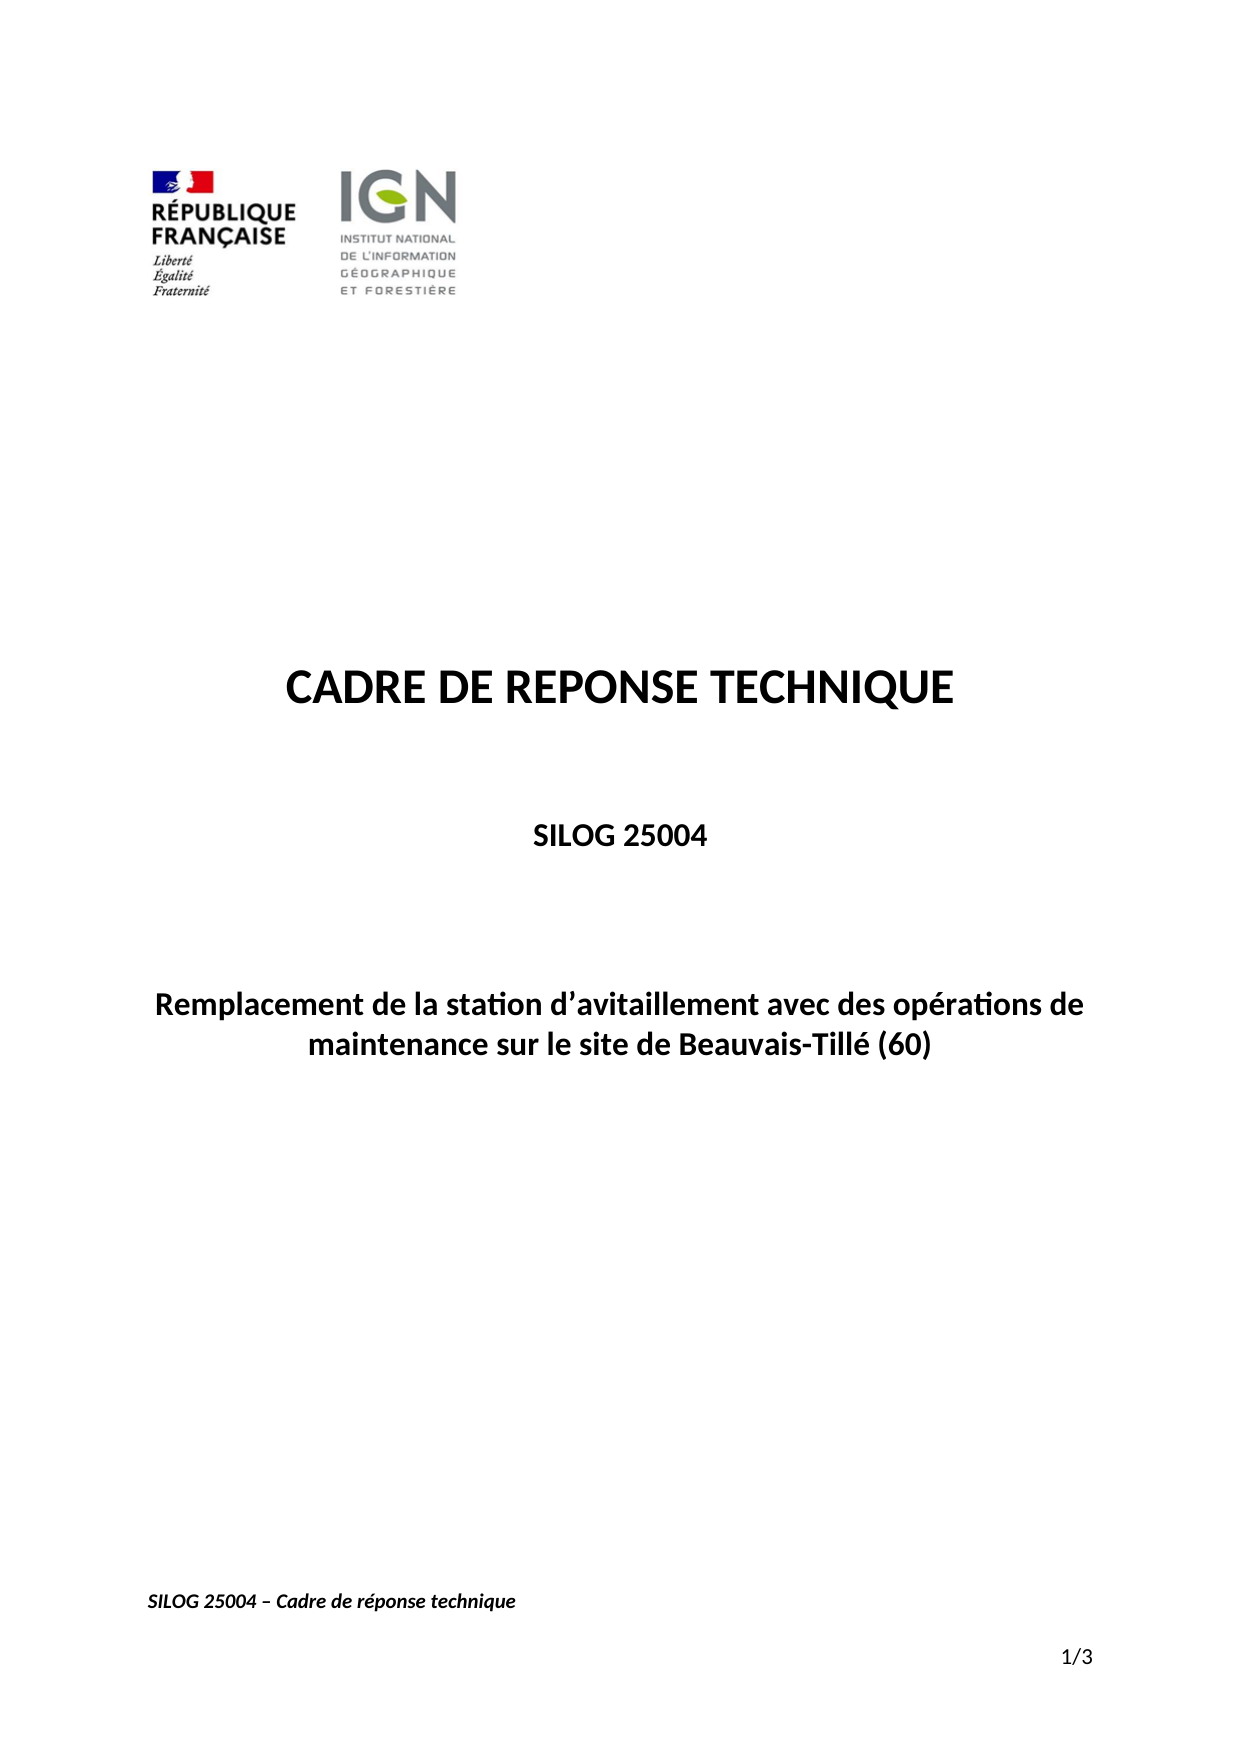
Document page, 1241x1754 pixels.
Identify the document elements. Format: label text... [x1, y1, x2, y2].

text CADRE DE REPONSE TECHNIQUE [148, 655, 1092, 716]
picture [147, 168, 481, 297]
text Remplacement de la station d’avitaillement avec des opérations de maintenance sur le site de Beauvais-Tillé (60) [148, 983, 1092, 1064]
text SILOG 25004 [148, 814, 1092, 855]
